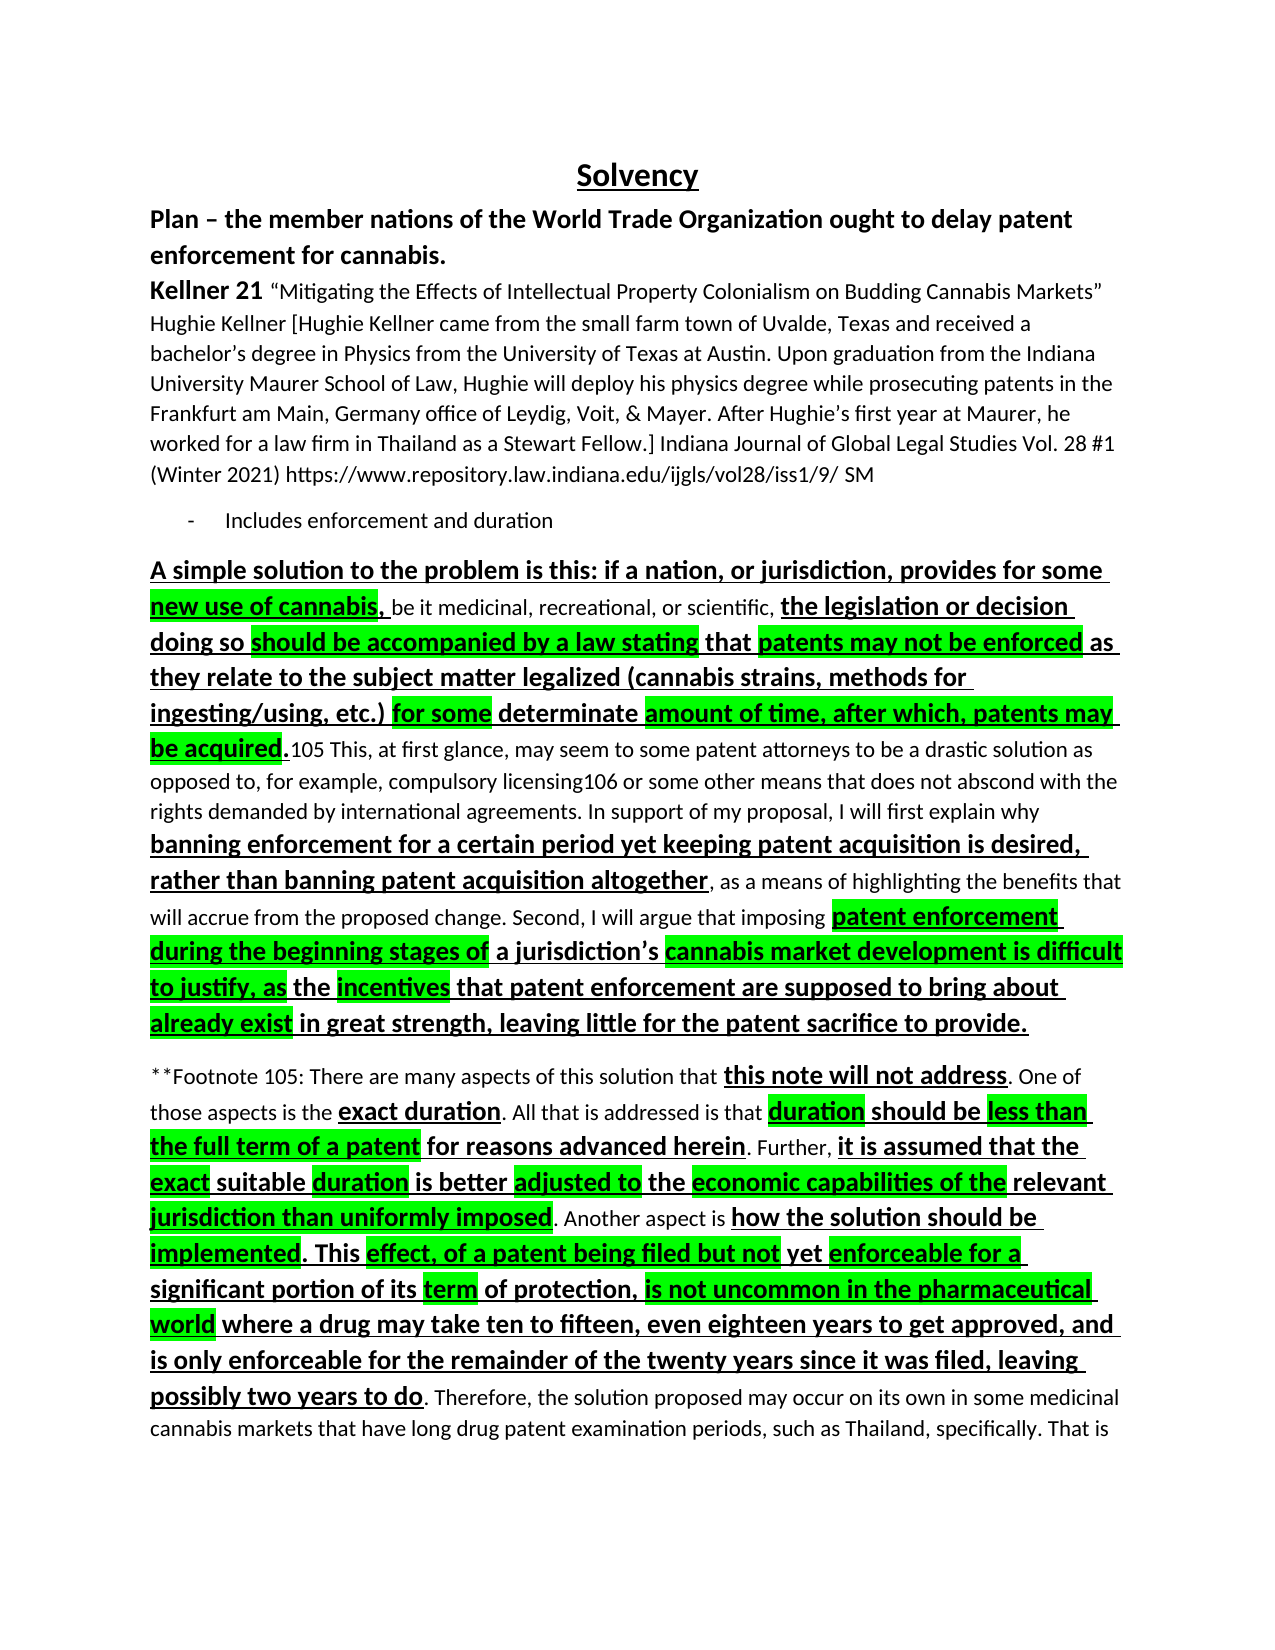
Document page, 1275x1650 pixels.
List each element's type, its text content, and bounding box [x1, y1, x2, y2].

list Includes enforcement and duration [187, 507, 1125, 535]
text A simple solution to the problem is this: if a nation, or jurisdiction, provides for some new use of cannabis, be it medicinal, recreational, or scientific, the legislation or decision doing so should be accompanied by a law stating that patents may not be enforced as they relate to the subject matter legalized (cannabis strains, methods for ingesting/using, etc.) for some determinate amount of time, after which, patents may be acquired.105 This, at first glance, may seem to some patent attorneys to be a drastic solution as opposed to, for example, compulsory licensing106 or some other means that does not abscond with the rights demanded by international agreements. In support of my proposal, I will first explain why banning enforcement for a certain period yet keeping patent acquisition is desired, rather than banning patent acquisition altogether, as a means of highlighting the benefits that will accrue from the proposed change. Second, I will argue that imposing patent enforcement during the beginning stages of a jurisdiction’s cannabis market development is difficult to justify, as the incentives that patent enforcement are supposed to bring about already exist in great strength, leaving little for the patent sacrifice to provide. [150, 553, 1125, 1039]
subtitle Solvency [150, 154, 1125, 195]
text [150, 1058, 1125, 1442]
subtitle Plan – the member nations of the World Trade Organization ought to delay patent enforcement for cannabis. [150, 202, 1125, 271]
text Kellner 21 “Mitigating the Effects of Intellectual Property Colonialism on Budding Cannabis Markets” Hughie Kellner [Hughie Kellner came from the small farm town of Uvalde, Texas and received a bachelor’s degree in Physics from the University of Texas at Austin. Upon graduation from the Indiana University Maurer School of Law, Hughie will deploy his physics degree while prosecuting patents in the Frankfurt am Main, Germany office of Leydig, Voit, & Mayer. After Hughie’s first year at Maurer, he worked for a law firm in Thailand as a Stewart Fellow.] Indiana Journal of Global Legal Studies Vol. 28 #1 (Winter 2021) https://www.repository.law.indiana.edu/ijgls/vol28/iss1/9/ SM [150, 273, 1125, 488]
